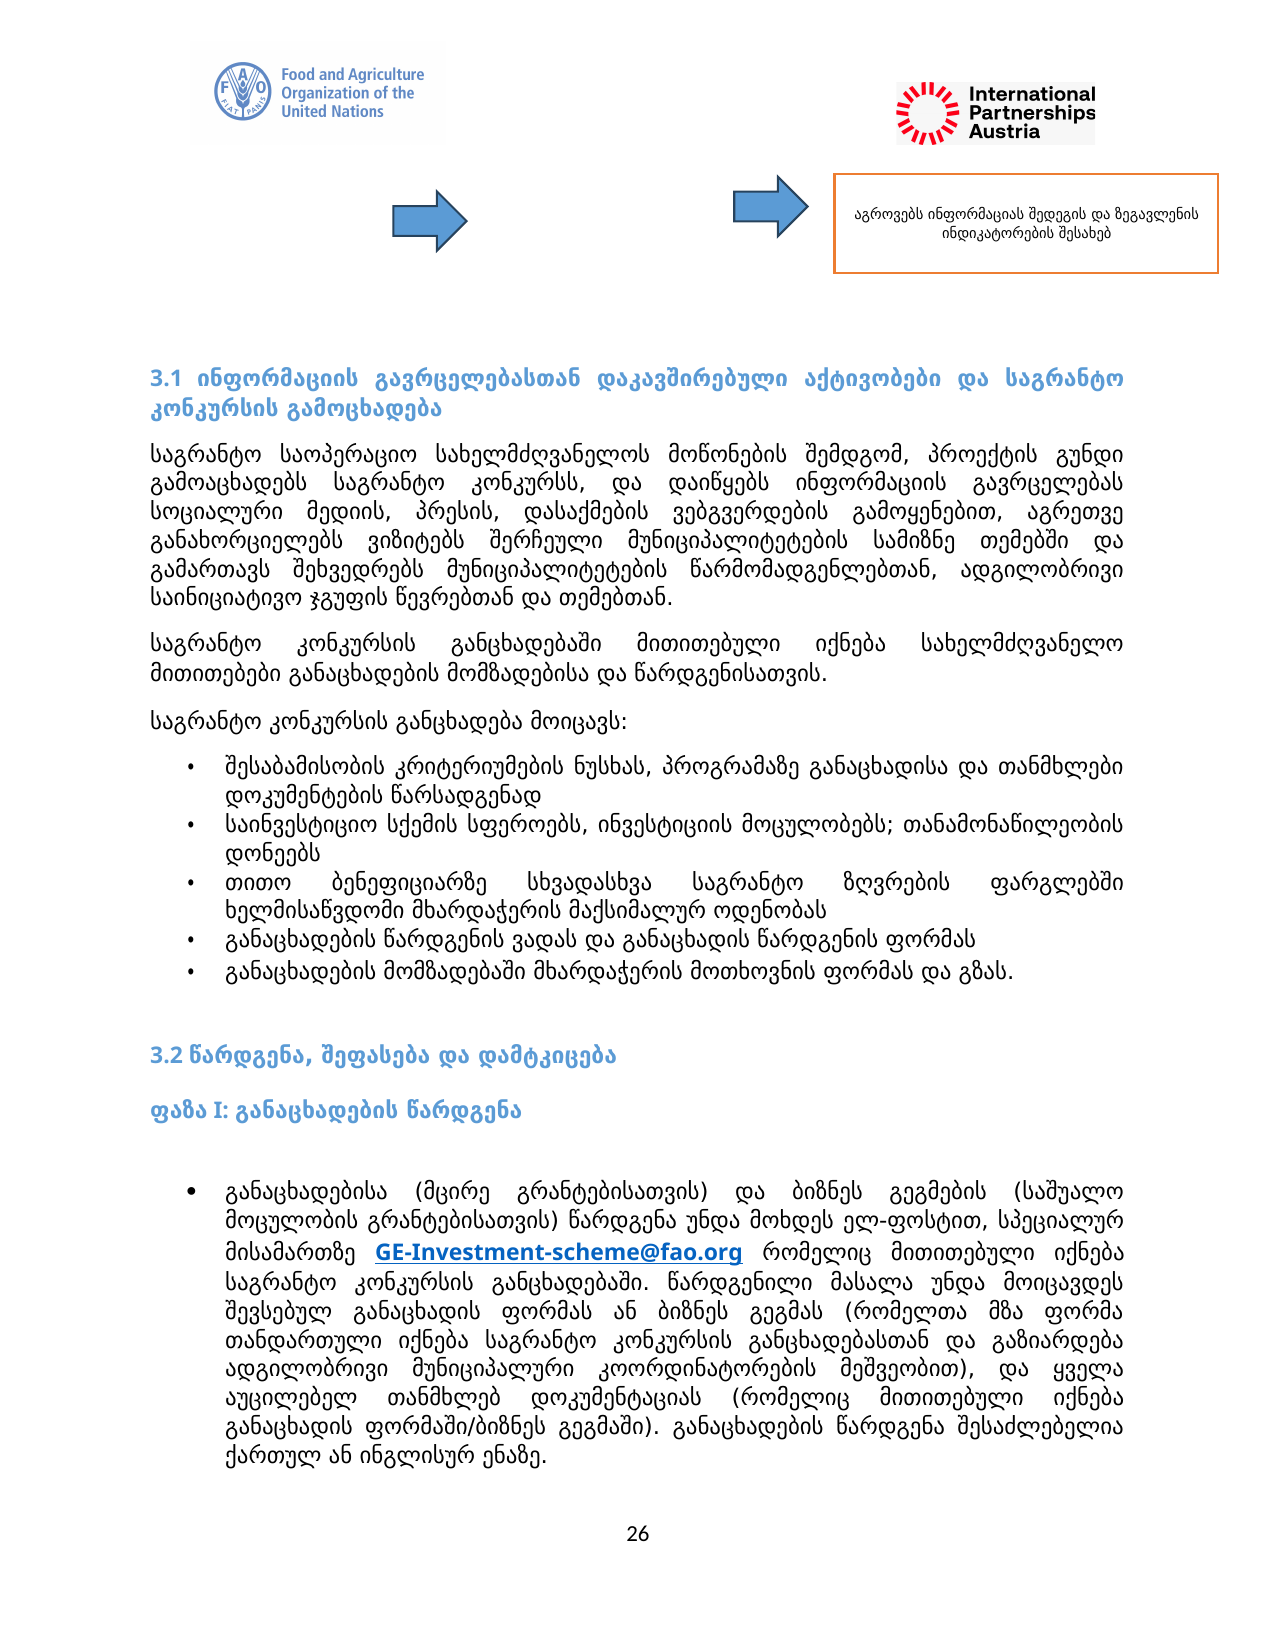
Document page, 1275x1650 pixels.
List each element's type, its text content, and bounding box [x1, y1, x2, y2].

subtitle ფაზა I: განაცხადების წარდგენა [150, 1094, 1125, 1125]
text 3.1 ინფორმაციის გავრცელებასთან დაკავშირებული აქტივობები და საგრანტო კონკურსის გამოცხადება [150, 362, 1125, 422]
text 3.2 წარდგენა, შეფასება და დამტკიცება [150, 1039, 1125, 1071]
list განაცხადებისა (მცირე გრანტებისათვის) და ბიზნეს გეგმების (საშუალო მოცულობის გრანტებისათვის) წარდგენა უნდა მოხდეს ელ-ფოსტით, სპეციალურ მისამართზე GE-Investment-scheme@fao.org რომელიც მითითებული იქნება საგრანტო კონკურსის განცხადებაში. წარდგენილი მასალა უნდა მოიცავდეს შევსებულ განაცხადის ფორმას ან ბიზნეს გეგმას (რომელთა მზა ფორმა თანდართული იქნება საგრანტო კონკურსის განცხადებასთან და გაზიარდება ადგილობრივი მუნიციპალური კოორდინატორების მეშვეობით), და ყველა აუცილებელ თანმხლებ დოკუმენტაციას (რომელიც მითითებული იქნება განაცხადის ფორმაში/ბიზნეს გეგმაში). განაცხადების წარდგენა შესაძლებელია ქართულ ან ინგლისურ ენაზე. [187, 1178, 1125, 1468]
list საინვესტიციო სქემის სფეროებს, ინვესტიციის მოცულობებს; თანამონაწილეობის დონეებს [187, 811, 1125, 867]
list განაცხადების მომზადებაში მხარდაჭერის მოთხოვნის ფორმას და გზას. [187, 955, 1125, 987]
list თითო ბენეფიციარზე სხვადასხვა საგრანტო ზღვრების ფარგლებში ხელმისაწვდომი მხარდაჭერის მაქსიმალურ ოდენობას [187, 869, 1125, 924]
list განაცხადების წარდგენის ვადას და განაცხადის წარდგენის ფორმას [187, 926, 1125, 953]
text საგრანტო კონკურსის განცხადებაში მითითებული იქნება სახელმძღვანელო მითითებები განაცხადების მომზადებისა და წარდგენისათვის. [150, 630, 1125, 687]
picture [190, 41, 447, 145]
picture [896, 82, 1096, 145]
text საგრანტო კონკურსის განცხადება მოიცავს: [150, 708, 1125, 734]
text საგრანტო საოპერაციო სახელმძღვანელოს მოწონების შემდგომ, პროექტის გუნდი გამოაცხადებს საგრანტო კონკურსს, და დაიწყებს ინფორმაციის გავრცელებას სოციალური მედიის, პრესის, დასაქმების ვებგვერდების გამოყენებით, აგრეთვე განახორციელებს ვიზიტებს შერჩეული მუნიციპალიტეტების სამიზნე თემებში და გამართავს შეხვედრებს მუნიციპალიტეტების წარმომადგენლებთან, ადგილობრივი საინიციატივო ჯგუფის წევრებთან და თემებთან. [150, 441, 1125, 611]
list შესაბამისობის კრიტერიუმების ნუსხას, პროგრამაზე განაცხადისა და თანმხლები დოკუმენტების წარსადგენად [187, 753, 1125, 809]
